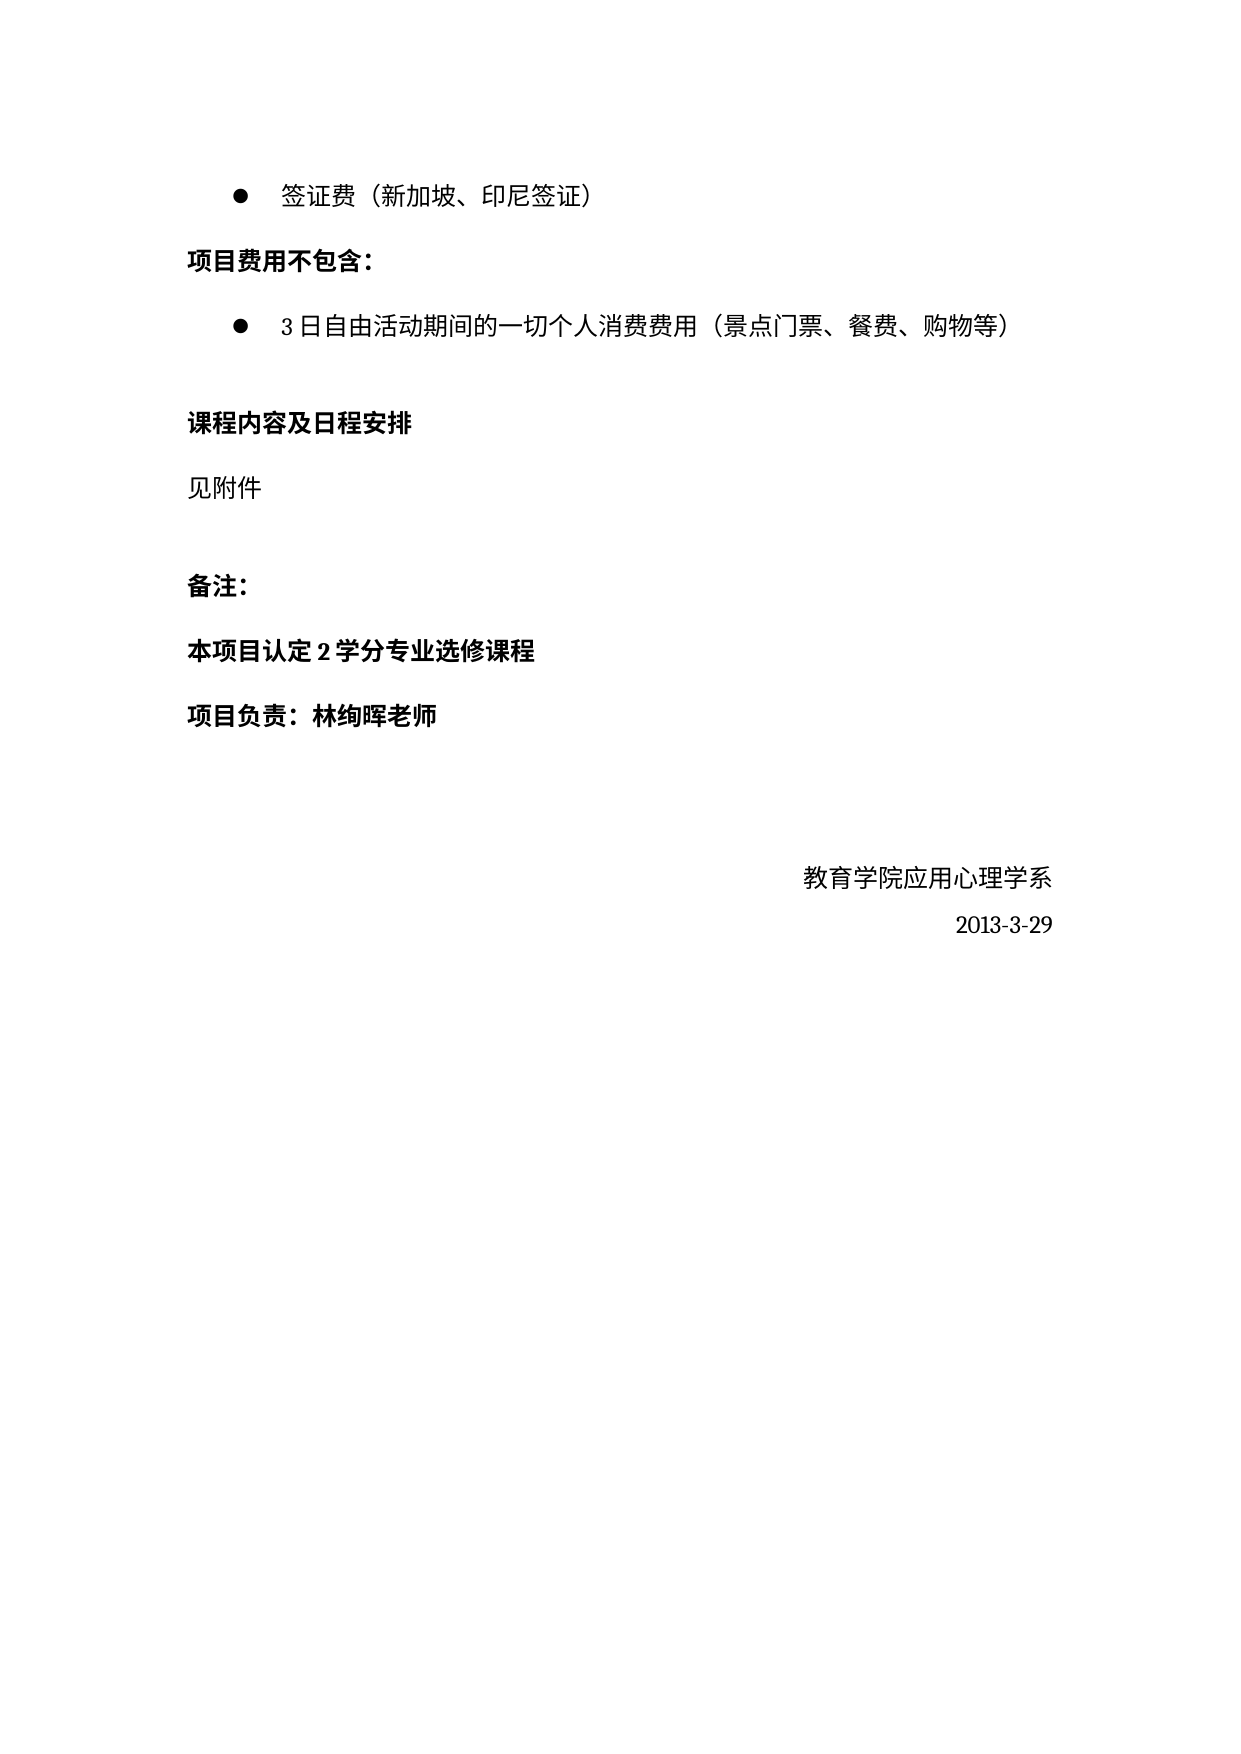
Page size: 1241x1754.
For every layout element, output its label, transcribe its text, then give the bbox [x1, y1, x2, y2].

text 本项目认定2学分专业选修课程 [187, 617, 1053, 682]
text 项目费用不包含： [187, 227, 1053, 292]
text 项目负责：林绚晖老师 [187, 682, 1053, 747]
text 备注： [187, 552, 1053, 617]
text 课程内容及日程安排 [187, 389, 1053, 454]
text 教育学院应用心理学系 [187, 844, 1053, 909]
list 3日自由活动期间的一切个人消费费用（景点门票、餐费、购物等） [231, 292, 1053, 357]
list 签证费（新加坡、印尼签证） [231, 162, 1053, 227]
text 见附件 [187, 454, 1053, 519]
text 2013-3-29 [187, 909, 1053, 942]
